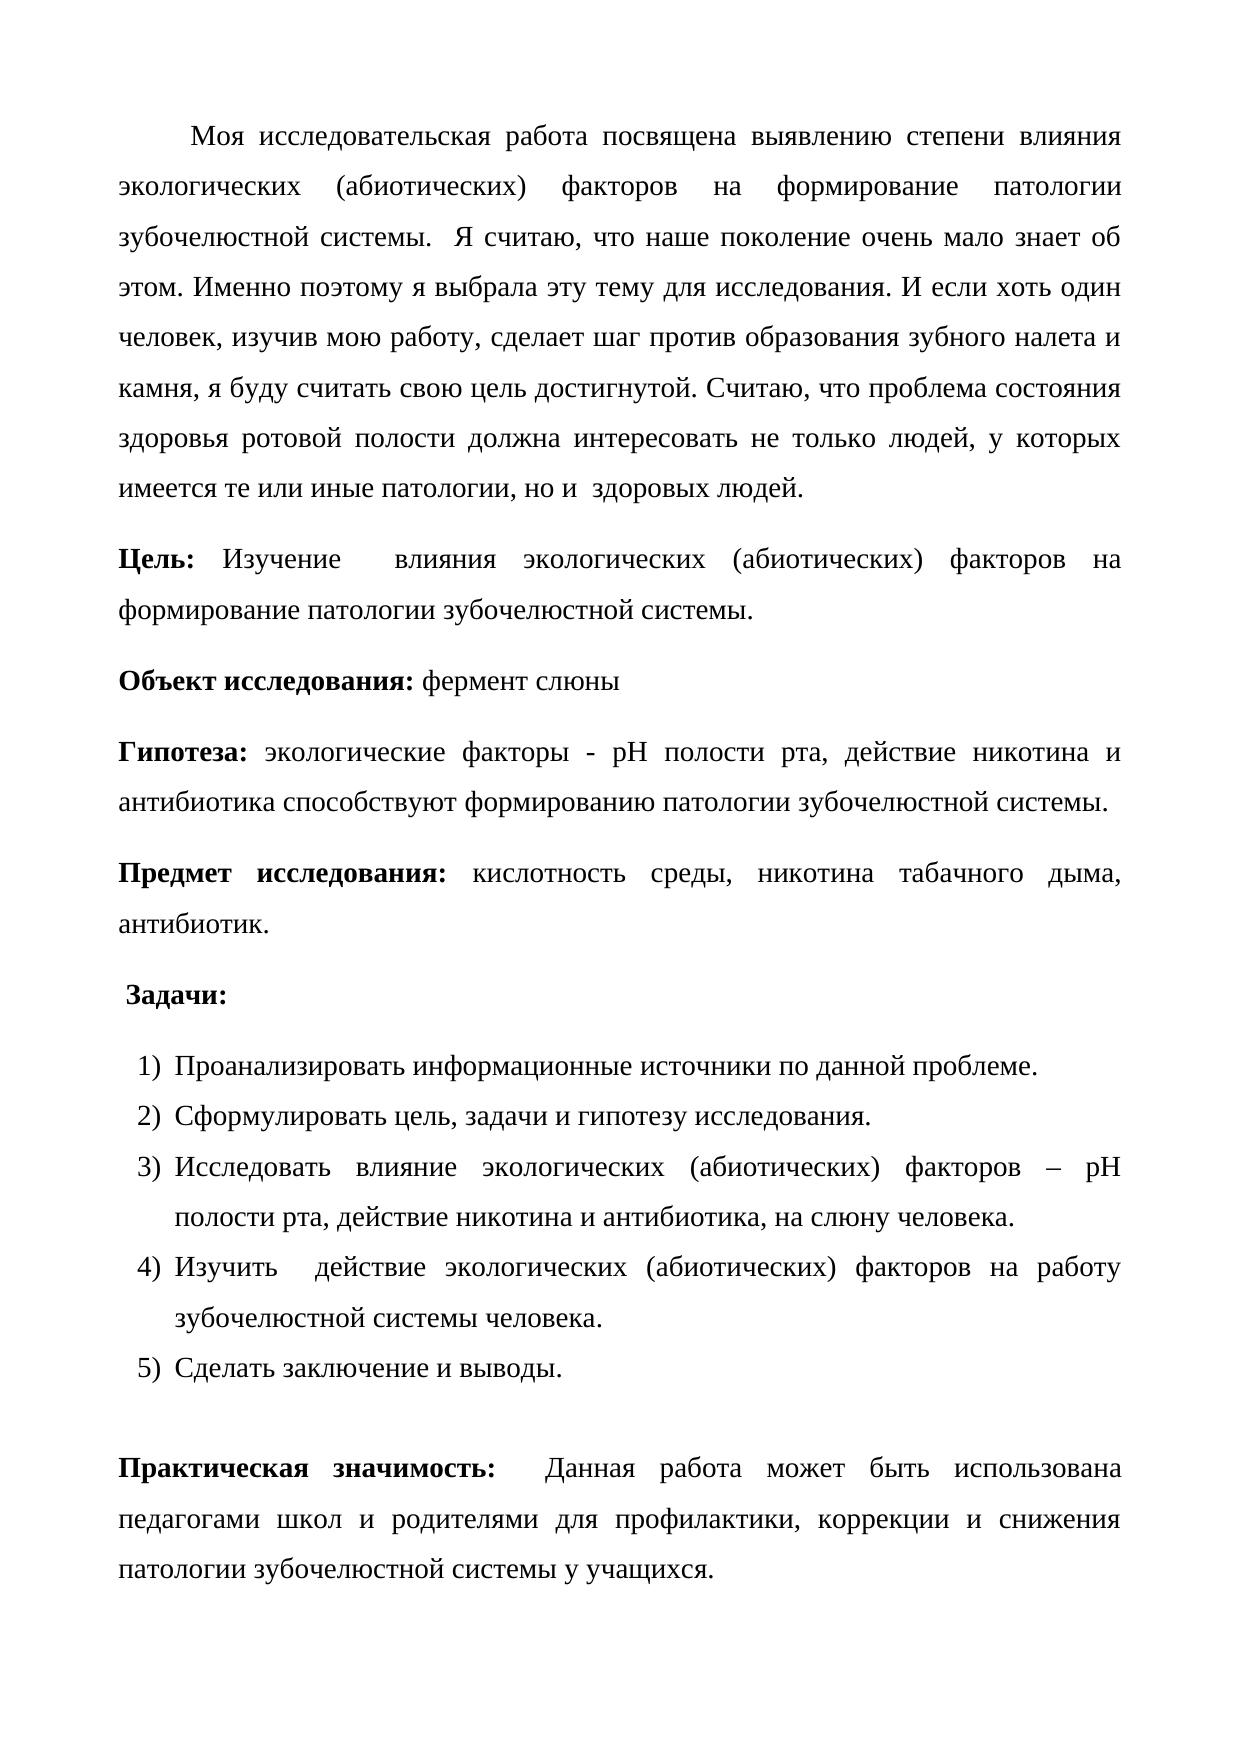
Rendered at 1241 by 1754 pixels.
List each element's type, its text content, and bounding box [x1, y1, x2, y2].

text Моя исследовательская работа посвящена выявлению степени влияния экологических (абиотических) факторов на формирование патологии зубочелюстной системы. Я считаю, что наше поколение очень мало знает об этом. Именно поэтому я выбрала эту тему для исследования. И если хоть один человек, изучив мою работу, сделает шаг против образования зубного налета и камня, я буду считать свою цель достигнутой. Считаю, что проблема состояния здоровья ротовой полости должна интересовать не только людей, у которых имеется те или иные патологии, но и здоровых людей. [118, 118, 1122, 504]
text Цель: Изучение влияния экологических (абиотических) факторов на формирование патологии зубочелюстной системы. [118, 541, 1122, 625]
text Практическая значимость: Данная работа может быть использована педагогами школ и родителями для профилактики, коррекции и снижения патологии зубочелюстной системы у учащихся. [118, 1451, 1122, 1585]
text Объект исследования: фермент слюны [118, 663, 1122, 696]
text Гипотеза: экологические факторы - рН полости рта, действие никотина и антибиотика способствуют формированию патологии зубочелюстной системы. [118, 734, 1122, 818]
text Задачи: [118, 977, 1122, 1011]
list Сделать заключение и выводы. [137, 1350, 1122, 1383]
list Исследовать влияние экологических (абиотических) факторов – рН полости рта, действие никотина и антибиотика, на слюну человека. [137, 1149, 1122, 1233]
list Изучить действие экологических (абиотических) факторов на работу зубочелюстной системы человека. [137, 1249, 1122, 1333]
text Предмет исследования: кислотность среды, никотина табачного дыма, антибиотик. [118, 856, 1122, 939]
list Проанализировать информационные источники по данной проблеме. [137, 1048, 1122, 1082]
list Сформулировать цель, задачи и гипотезу исследования. [137, 1098, 1122, 1132]
